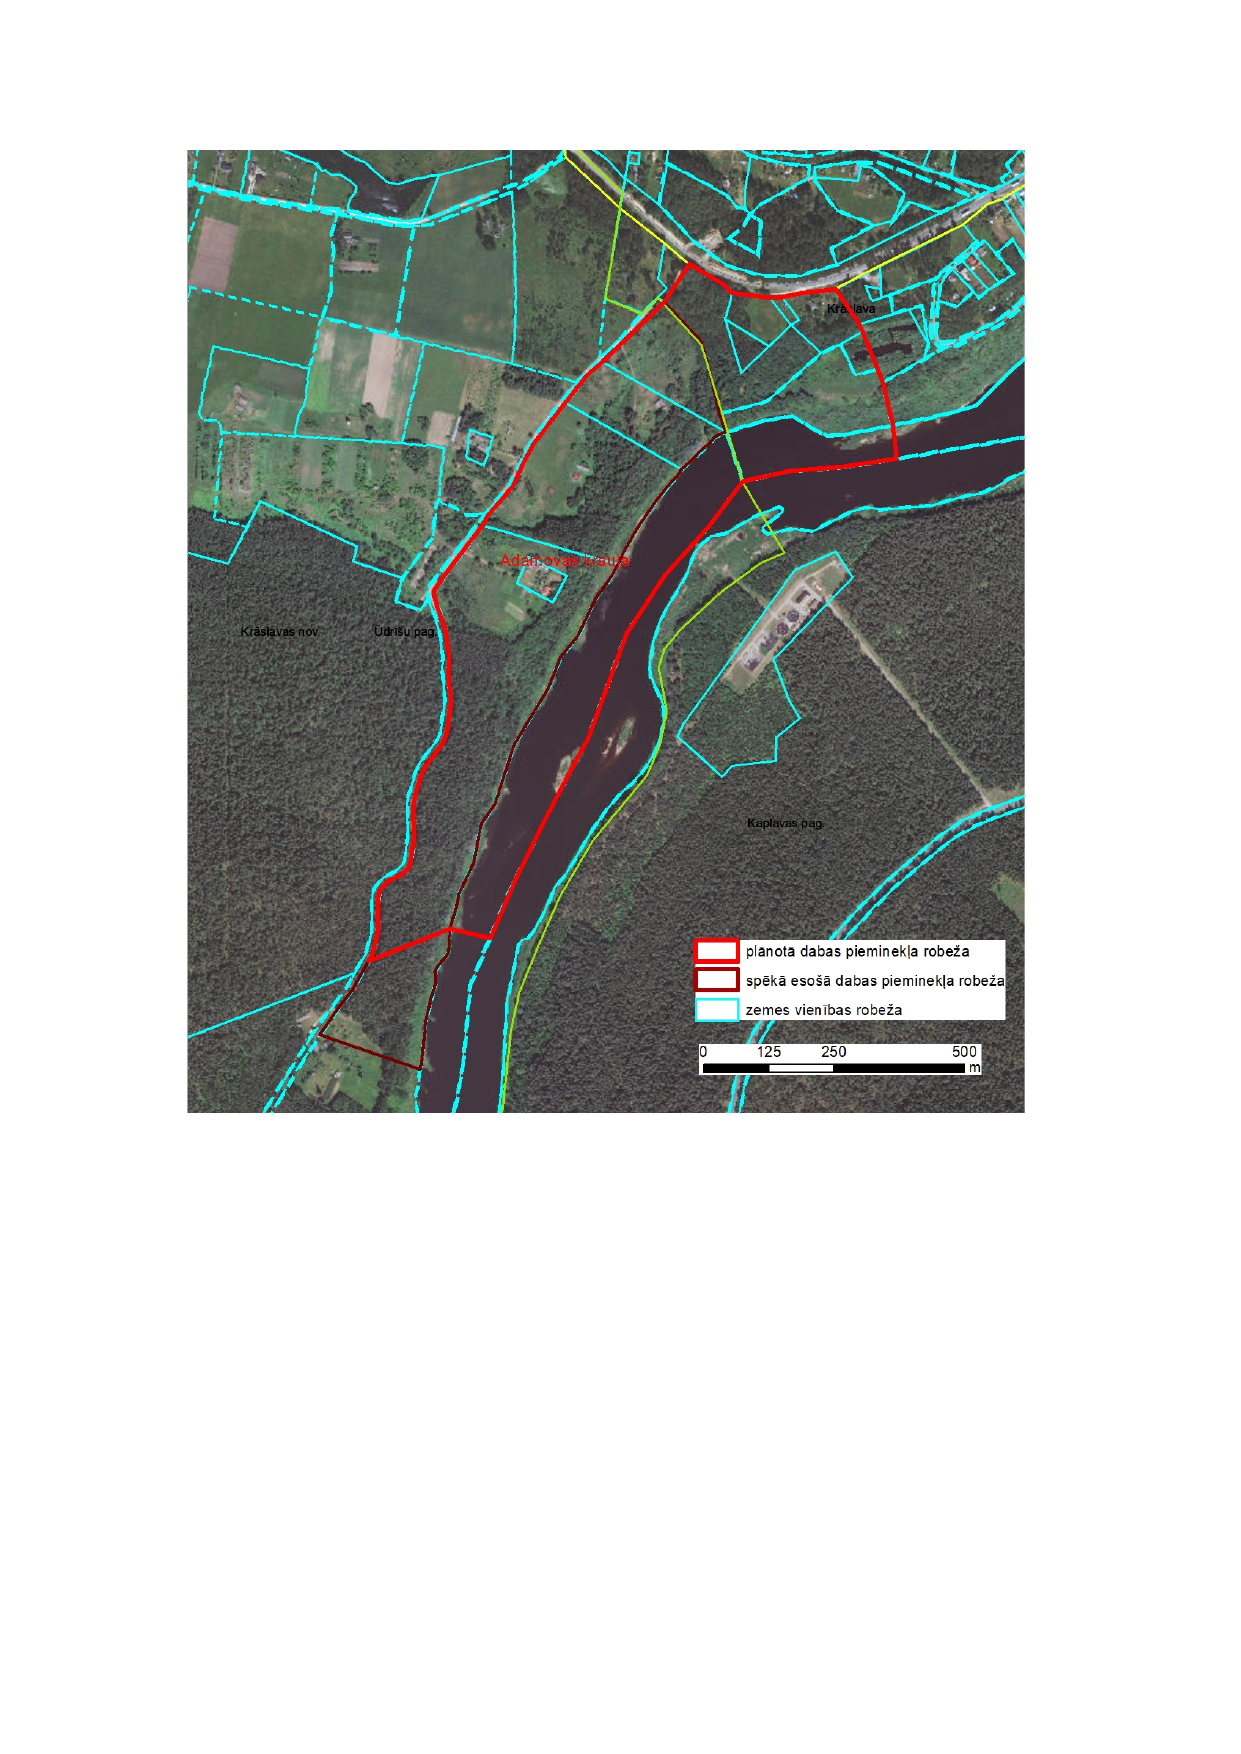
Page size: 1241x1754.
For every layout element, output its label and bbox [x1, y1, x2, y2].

picture [187, 150, 1025, 1113]
